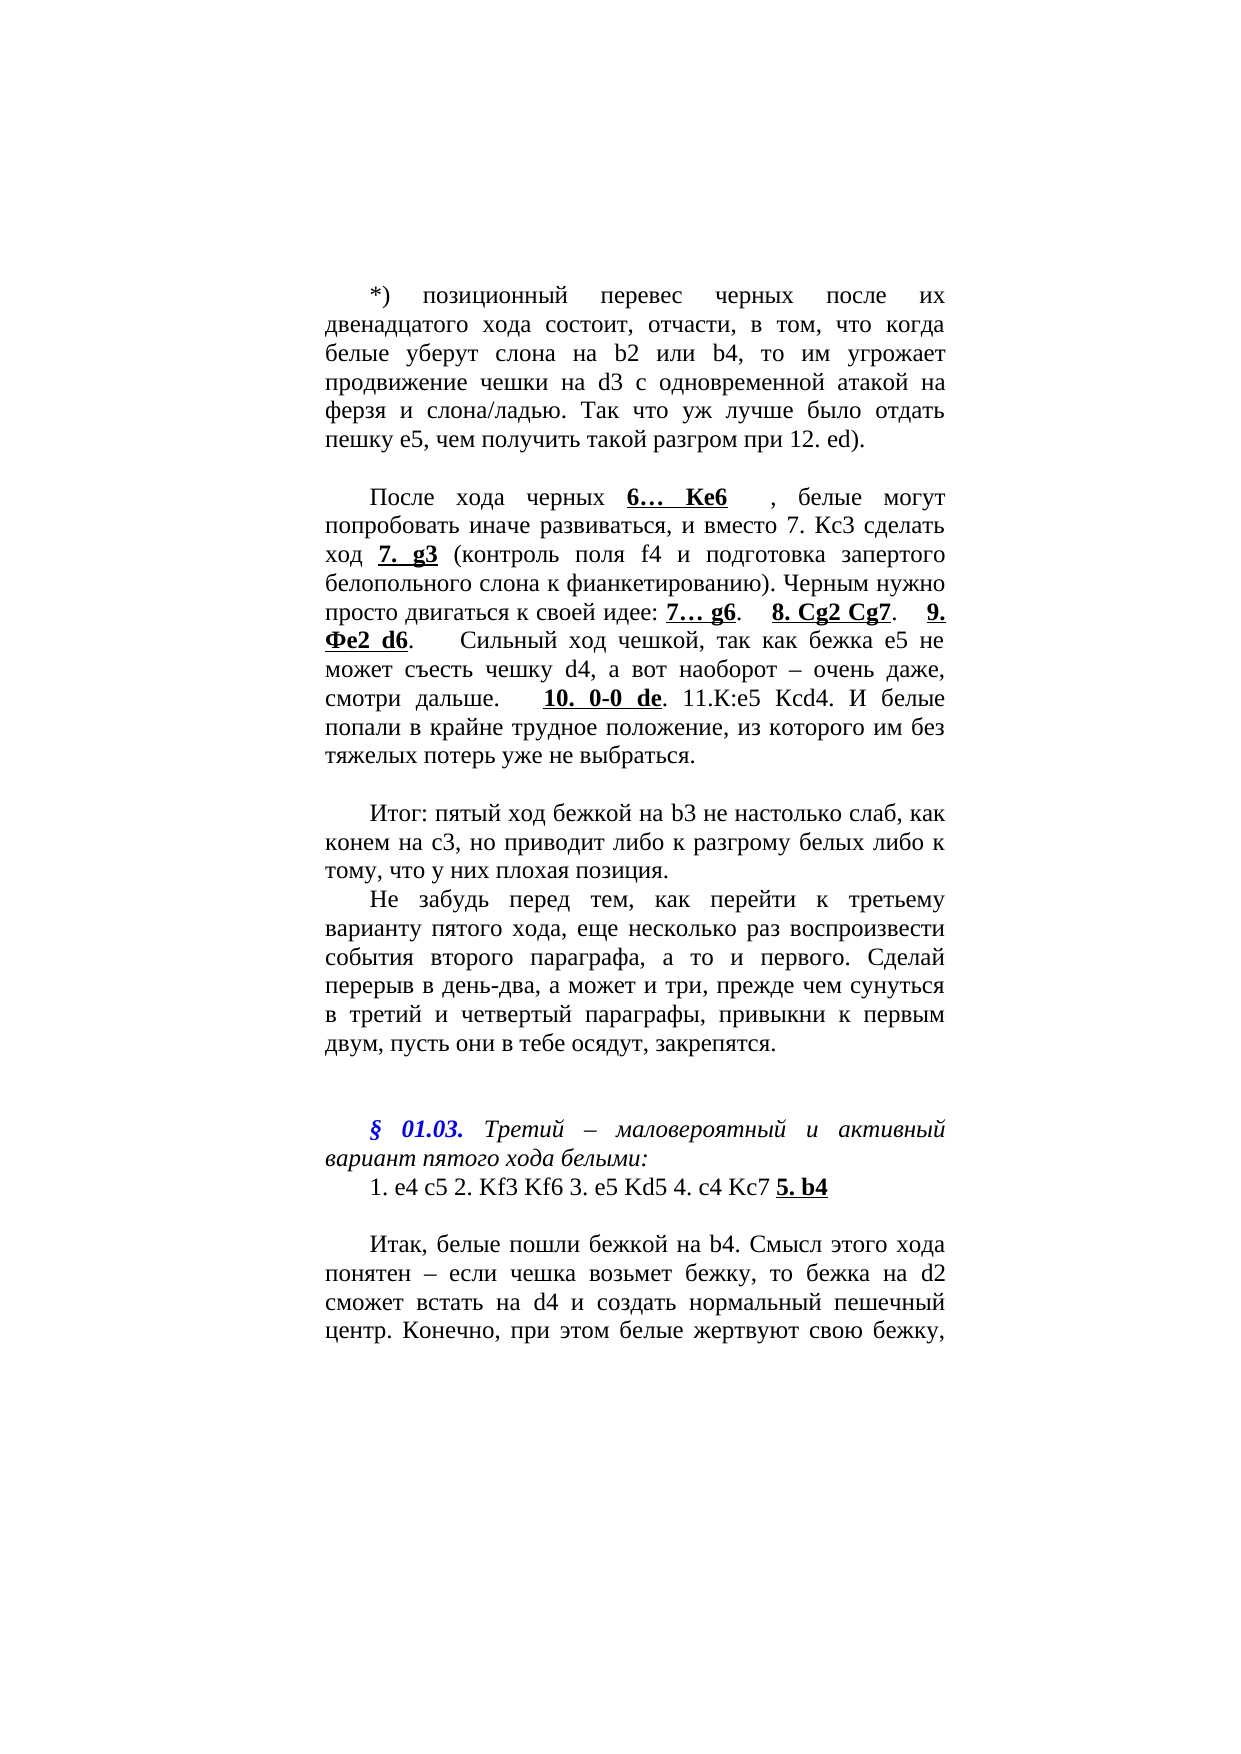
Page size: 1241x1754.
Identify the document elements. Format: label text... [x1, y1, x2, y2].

text § 01.03. Третий – маловероятный и активный вариант пятого хода белыми: [325, 1114, 946, 1172]
text Не забудь перед тем, как перейти к третьему варианту пятого хода, еще несколько раз воспроизвести события второго параграфа, а то и первого. Сделай перерыв в день-два, а может и три, прежде чем сунуться в третий и четвертый параграфы, привыкни к первым двум, пусть они в тебе осядут, закрепятся. [325, 884, 946, 1057]
text После хода черных 6… Ке6 , белые могут попробовать иначе развиваться, и вместо 7. Кс3 сделать ход 7. g3 (контроль поля f4 и подготовка запертого белопольного слона к фианкетированию). Черным нужно просто двигаться к своей идее: 7… g6. 8. Сg2 Cg7. 9. Фе2 d6. Сильный ход чешкой, так как бежка е5 не может съесть чешку d4, а вот наоборот – очень даже, смотри дальше. 10. 0-0 de. 11.К:е5 Кcd4. И белые попали в крайне трудное положение, из которого им без тяжелых потерь уже не выбраться. [325, 482, 946, 769]
text *) позиционный перевес черных после их двенадцатого хода состоит, отчасти, в том, что когда белые уберут слона на b2 или b4, то им угрожает продвижение чешки на d3 с одновременной атакой на ферзя и слона/ладью. Так что уж лучше было отдать пешку е5, чем получить такой разгром при 12. ed). [325, 281, 946, 453]
text Итог: пятый ход бежкой на b3 не настолько слаб, как конем на с3, но приводит либо к разгрому белых либо к тому, что у них плохая позиция. [325, 798, 946, 884]
text 1. e4 c5 2. Kf3 Kf6 3. e5 Kd5 4. c4 Kc7 5. b4 [325, 1172, 946, 1201]
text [325, 1229, 946, 1344]
